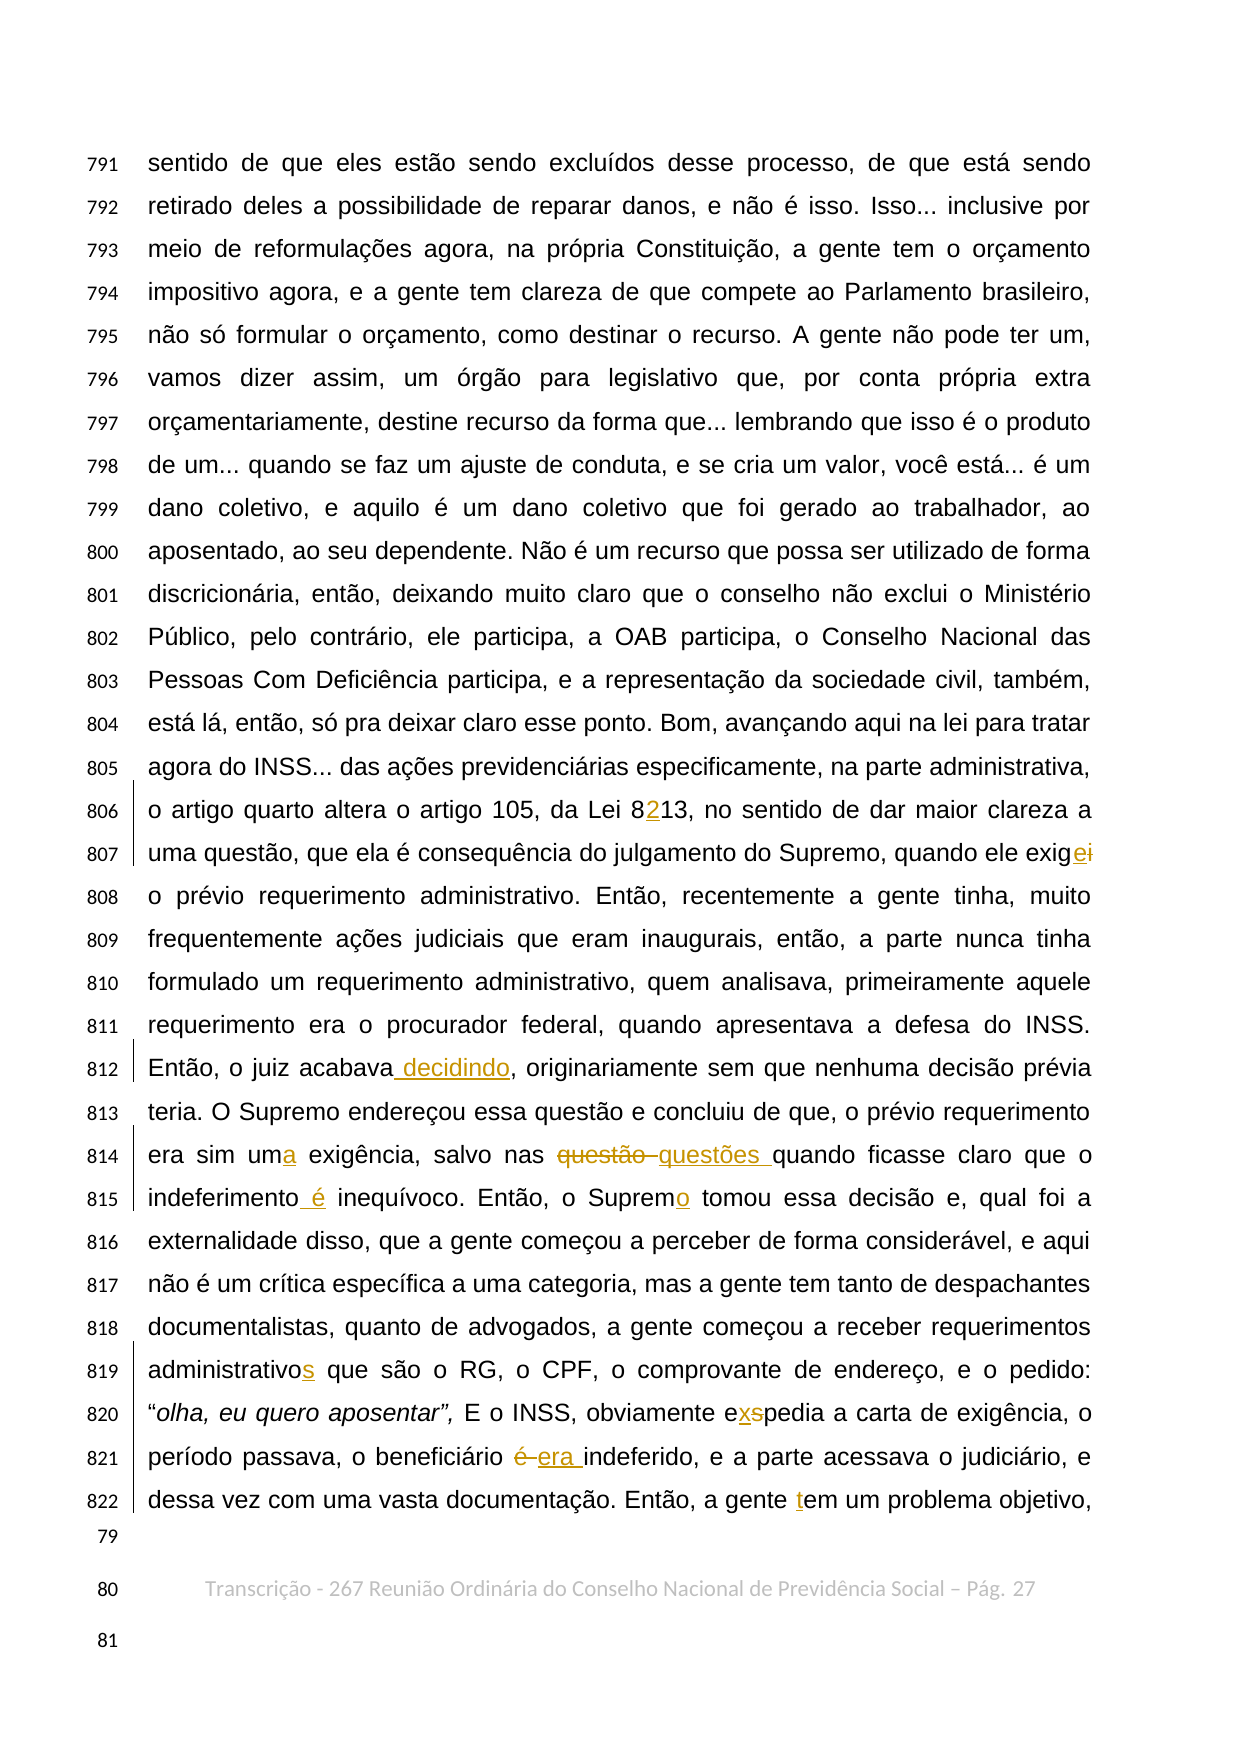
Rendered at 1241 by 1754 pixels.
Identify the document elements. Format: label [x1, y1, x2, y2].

text [148, 148, 1092, 1513]
